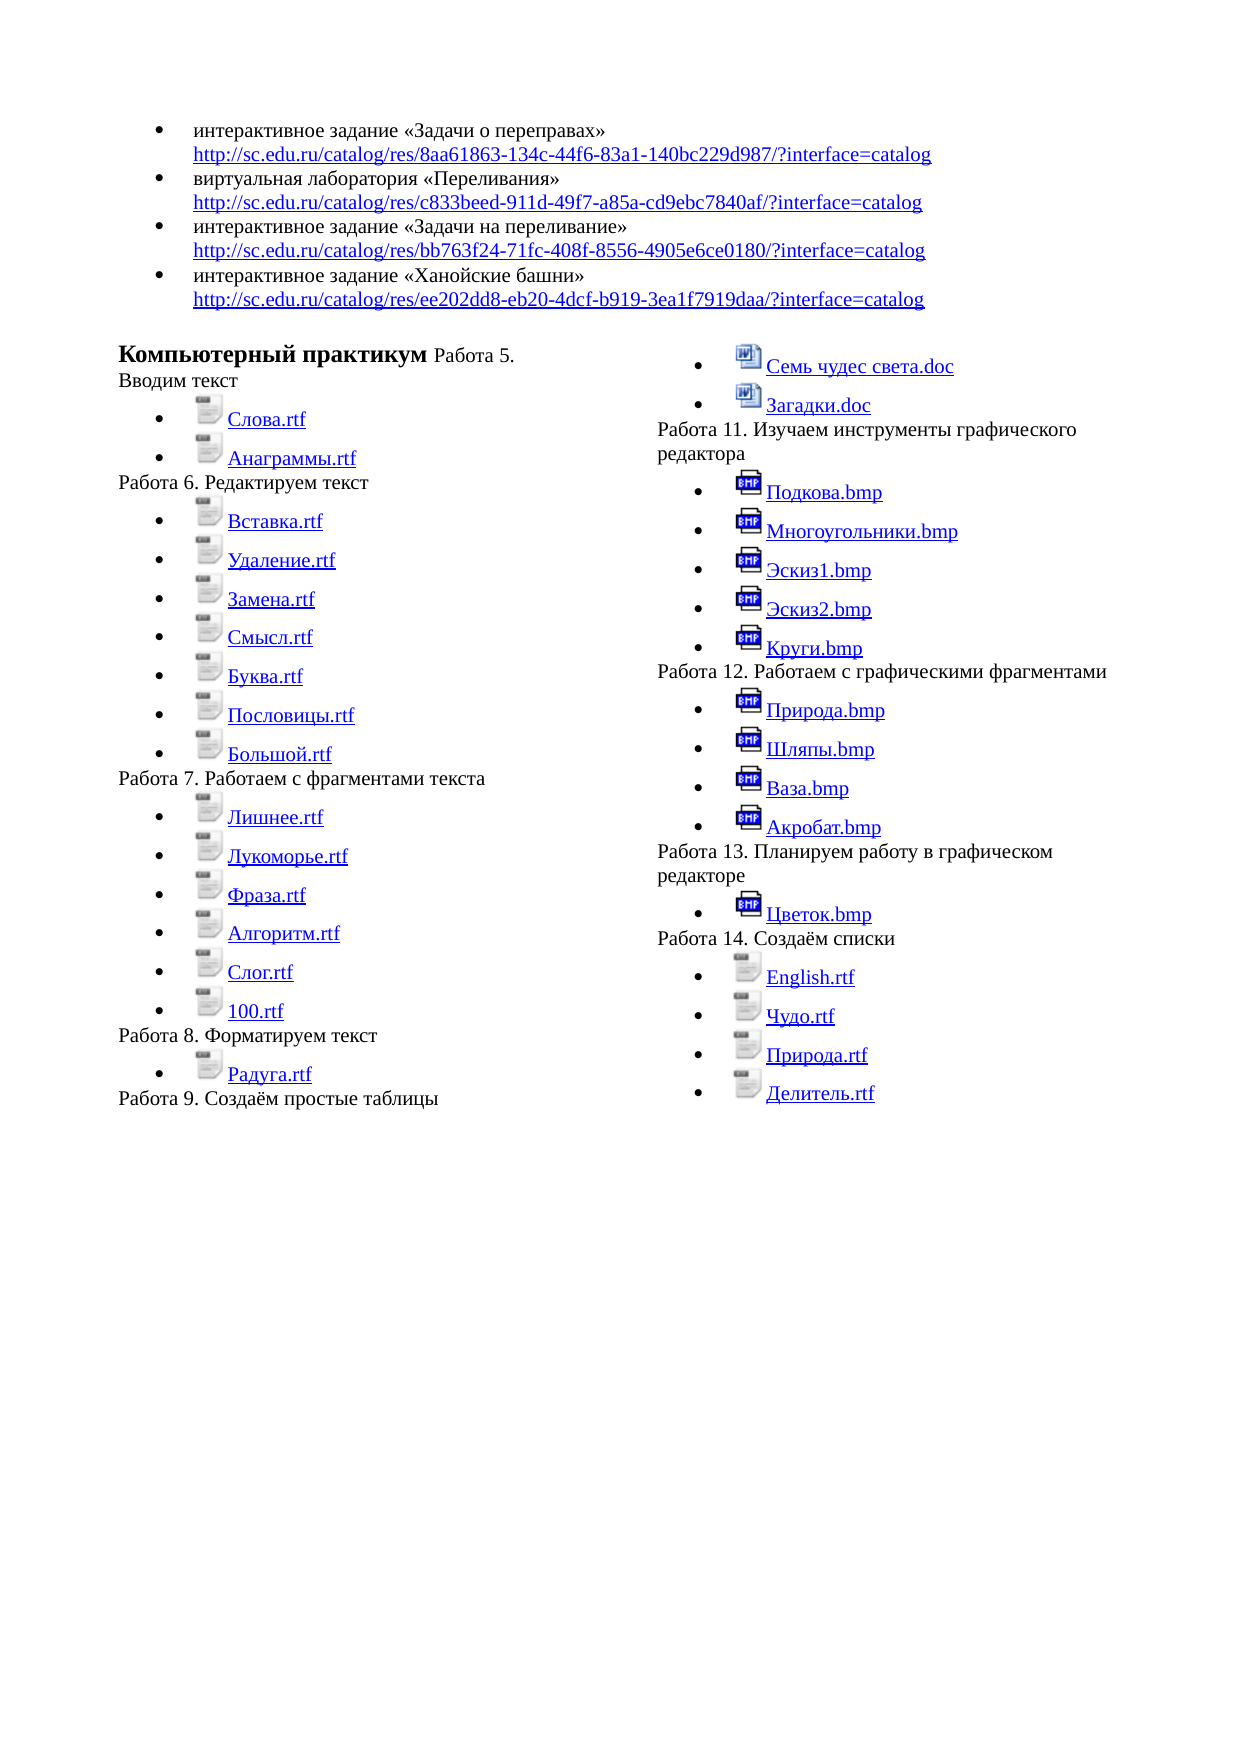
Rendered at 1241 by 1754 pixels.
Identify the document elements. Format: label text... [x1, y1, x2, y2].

list Пословицы.rtf [156, 688, 583, 727]
list Эскиз2.bmp [694, 582, 1122, 621]
picture [732, 887, 767, 922]
list Чудо.rtf [694, 989, 1122, 1028]
text Работа 14. Создаём списки [657, 926, 1122, 950]
picture [732, 722, 767, 757]
picture [193, 493, 228, 529]
list Семь чудес света.doc [694, 339, 1122, 378]
picture [193, 431, 228, 466]
list интерактивное задание «Задачи о переправах» http://sc.edu.ru/catalog/res/8aa61863-134c-44f6-83a1-140bc229d987/?interface=catalog [156, 118, 1122, 166]
text Работа 9. Создаём простые таблицы [118, 1086, 583, 1110]
picture [732, 339, 767, 374]
picture [193, 610, 228, 645]
list интерактивное задание «Задачи на переливание» http://sc.edu.ru/catalog/res/bb763f24-71fc-408f-8556-4905e6ce0180/?interface=catalog [156, 214, 1122, 262]
list Круги.bmp [694, 621, 1122, 659]
text Работа 11. Изучаем инструменты графического редактора [657, 417, 1122, 465]
text Работа 12. Работаем с графическими фрагментами [657, 659, 1122, 683]
picture [732, 800, 767, 835]
picture [193, 727, 228, 762]
picture [193, 1047, 228, 1082]
list Вставка.rtf [156, 494, 583, 533]
text Работа 13. Планируем работу в графическом редакторе [657, 839, 1122, 887]
picture [193, 790, 228, 825]
list интерактивное задание «Ханойские башни» http://sc.edu.ru/catalog/res/ee202dd8-eb20-4dcf-b919-3ea1f7919daa/?interface=catalog [156, 262, 1122, 311]
text Работа 6. Редактируем текст [118, 470, 583, 494]
text Работа 8. Форматируем текст [118, 1023, 583, 1047]
picture [732, 542, 767, 578]
picture [732, 504, 767, 539]
list English.rtf [694, 950, 1122, 989]
list Радуга.rtf [156, 1047, 583, 1086]
list Замена.rtf [156, 572, 583, 611]
list Загадки.doc [694, 378, 1122, 417]
list Многоугольники.bmp [694, 504, 1122, 543]
picture [732, 1027, 767, 1062]
picture [193, 984, 228, 1019]
picture [732, 1066, 767, 1101]
list Ваза.bmp [694, 761, 1122, 800]
list Эскиз1.bmp [694, 543, 1122, 582]
picture [193, 571, 228, 606]
list Лукоморье.rtf [156, 829, 583, 868]
list Природа.rtf [694, 1028, 1122, 1067]
picture [732, 950, 767, 985]
list Слова.rtf [156, 392, 583, 431]
text Компьютерный практикум Работа 5. Вводим текст [118, 339, 583, 392]
picture [193, 945, 228, 980]
list 100.rtf [156, 984, 583, 1023]
list Шляпы.bmp [694, 722, 1122, 761]
picture [193, 649, 228, 684]
list Алгоритм.rtf [156, 907, 583, 945]
picture [193, 392, 228, 427]
picture [193, 867, 228, 902]
list Удаление.rtf [156, 533, 583, 572]
picture [732, 988, 767, 1024]
picture [193, 906, 228, 941]
list Фраза.rtf [156, 868, 583, 907]
list Акробат.bmp [694, 800, 1122, 839]
list Подкова.bmp [694, 465, 1122, 504]
list Делитель.rtf [694, 1067, 1122, 1105]
list виртуальная лаборатория «Переливания» http://sc.edu.ru/catalog/res/c833beed-911d-49f7-a85a-cd9ebc7840af/?interface=catalog [156, 166, 1122, 214]
list Природа.bmp [694, 683, 1122, 722]
list Анаграммы.rtf [156, 431, 583, 470]
picture [732, 761, 767, 796]
picture [193, 828, 228, 864]
picture [193, 532, 228, 567]
picture [732, 581, 767, 616]
picture [732, 683, 767, 718]
picture [732, 378, 767, 413]
list Большой.rtf [156, 727, 583, 766]
list Цветок.bmp [694, 887, 1122, 926]
list Смысл.rtf [156, 611, 583, 649]
list Слог.rtf [156, 945, 583, 984]
list Буква.rtf [156, 649, 583, 688]
picture [732, 620, 767, 655]
text Работа 7. Работаем с фрагментами текста [118, 766, 583, 790]
list Лишнее.rtf [156, 790, 583, 829]
picture [732, 465, 767, 500]
picture [193, 688, 228, 723]
